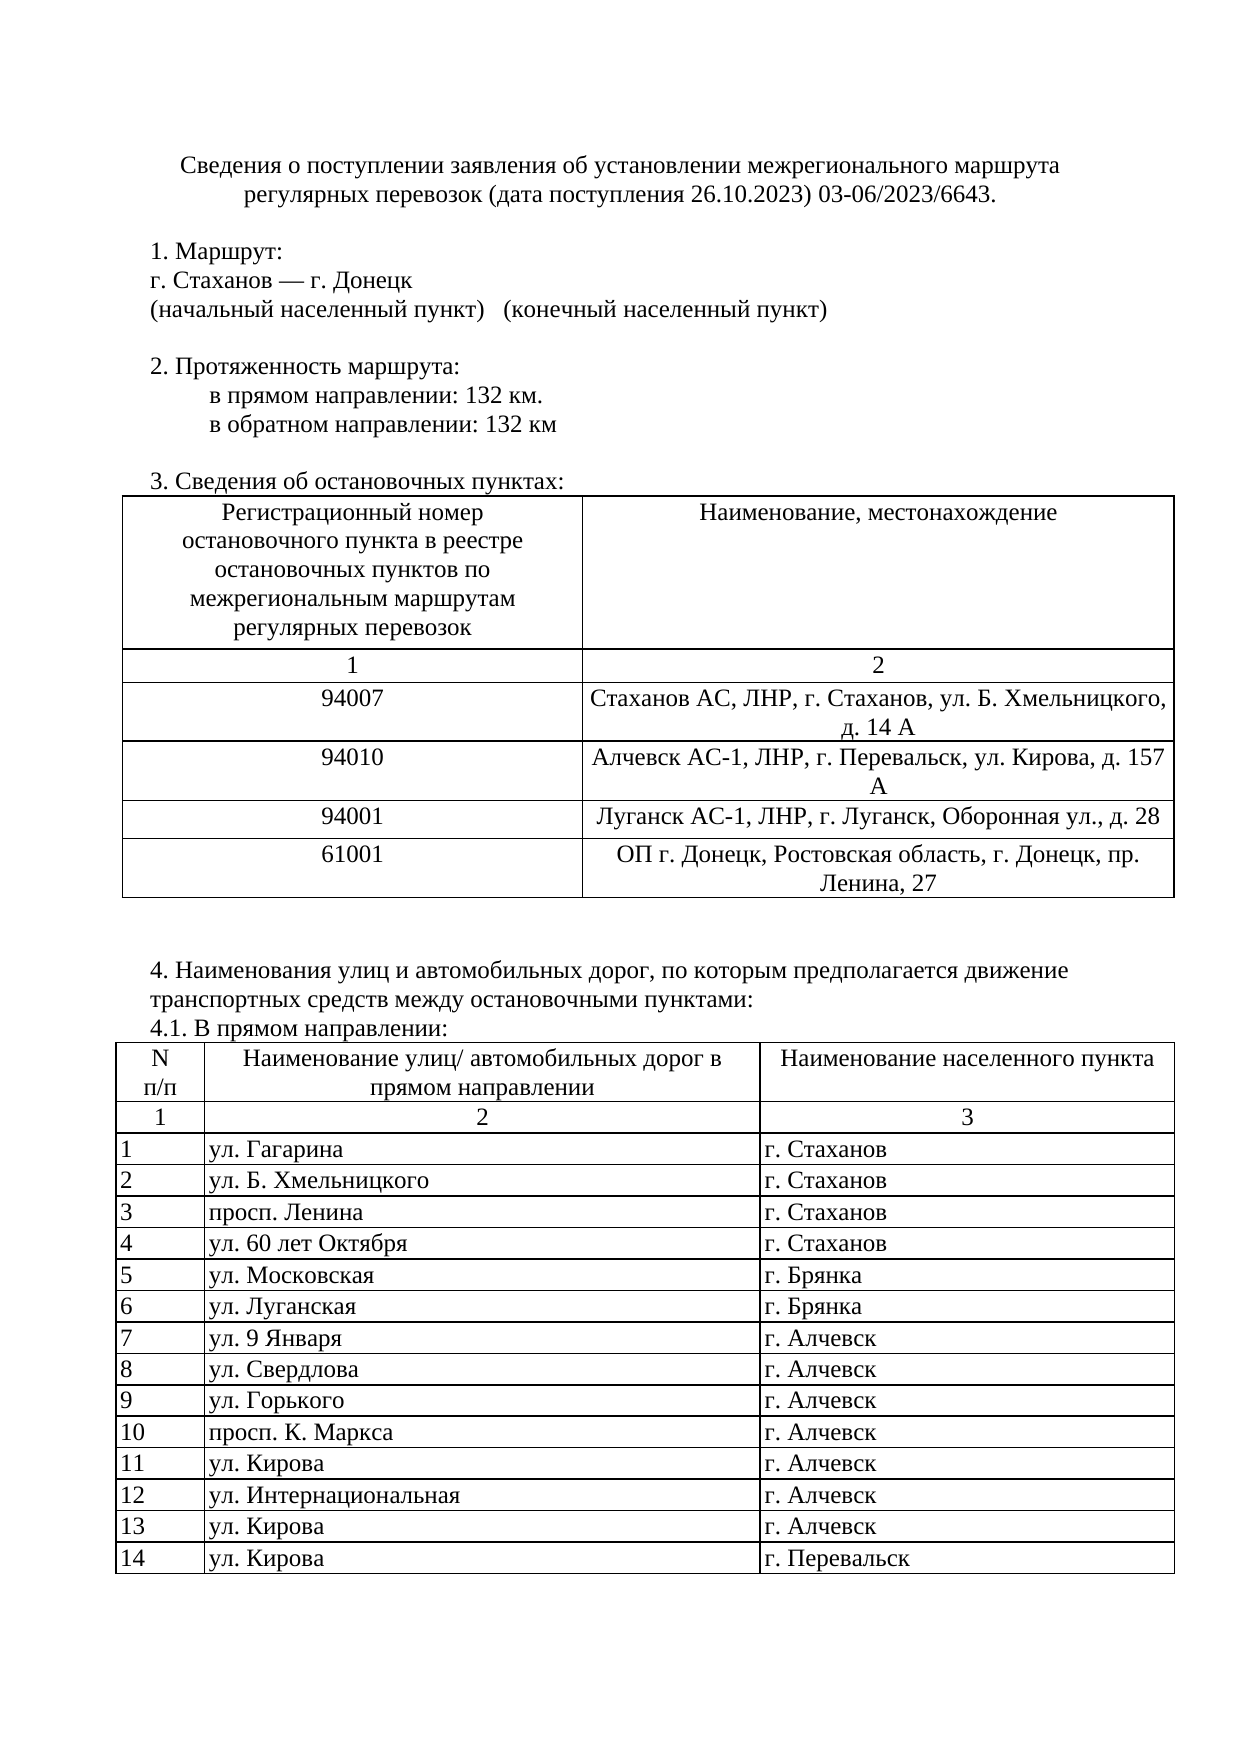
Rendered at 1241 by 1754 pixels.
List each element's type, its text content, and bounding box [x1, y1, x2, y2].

table_cell г. Алчевск [761, 1417, 1174, 1447]
table_cell ул. Московская [205, 1260, 759, 1289]
text Сведения о поступлении заявления об установлении межрегионального маршрута регулярных перевозок (дата поступления 26.10.2023) 03-06/2023/6643. [150, 150, 1090, 207]
table_cell 1 [117, 1134, 204, 1164]
table_header N п/п [117, 1043, 204, 1101]
table_cell 10 [117, 1417, 204, 1447]
text 3. Сведения об остановочных пунктах: [150, 466, 1090, 495]
table_cell Алчевск АС-1, ЛНР, г. Перевальск, ул. Кирова, д. 157 А [583, 742, 1173, 799]
table_cell г. Перевальск [761, 1543, 1174, 1573]
table_cell 3 [761, 1102, 1174, 1132]
table_cell 12 [117, 1480, 204, 1510]
table_cell г. Алчевск [761, 1386, 1174, 1415]
table_cell 1 [117, 1102, 204, 1132]
table_cell 8 [117, 1354, 204, 1384]
table_cell Луганск АС-1, ЛНР, г. Луганск, Оборонная ул., д. 28 [583, 801, 1173, 837]
table_cell ул. Горького [205, 1386, 759, 1415]
text в обратном направлении: 132 км [150, 409, 1090, 437]
table_cell г. Алчевск [761, 1323, 1174, 1352]
table_cell просп. Ленина [205, 1197, 759, 1227]
table_cell 4 [117, 1228, 204, 1258]
text 1. Маршрут: [150, 236, 1090, 265]
table_cell ОП г. Донецк, Ростовская область, г. Донецк, пр. Ленина, 27 [583, 839, 1173, 896]
text (начальный населенный пункт) (конечный населенный пункт) [150, 294, 1090, 322]
table_cell 14 [117, 1543, 204, 1573]
table_cell ул. 60 лет Октября [205, 1228, 759, 1258]
table_cell г. Стаханов [761, 1197, 1174, 1227]
table_cell 2 [583, 650, 1173, 681]
table_cell 2 [205, 1102, 759, 1132]
table_cell г. Алчевск [761, 1511, 1174, 1541]
text в прямом направлении: 132 км. [150, 380, 1090, 409]
table_cell Стаханов АС, ЛНР, г. Стаханов, ул. Б. Хмельницкого, д. 14 А [583, 683, 1173, 740]
table_cell 6 [117, 1291, 204, 1321]
text 4.1. В прямом направлении: [150, 1013, 1090, 1042]
table_cell ул. Кирова [205, 1543, 759, 1573]
table_cell г. Алчевск [761, 1480, 1174, 1510]
table_header Регистрационный номер остановочного пункта в реестре остановочных пунктов по межрегиональным маршрутам регулярных перевозок [123, 497, 582, 648]
table_cell ул. Луганская [205, 1291, 759, 1321]
table_cell 94001 [123, 801, 582, 837]
table_cell ул. Кирова [205, 1511, 759, 1541]
table_cell г. Алчевск [761, 1354, 1174, 1384]
table_cell ул. Б. Хмельницкого [205, 1165, 759, 1195]
table_cell 13 [117, 1511, 204, 1541]
table_cell г. Стаханов [761, 1165, 1174, 1195]
table_cell 11 [117, 1448, 204, 1478]
text г. Стаханов — г. Донецк [150, 265, 1090, 294]
table_cell 5 [117, 1260, 204, 1289]
table_header Наименование населенного пункта [761, 1043, 1174, 1101]
table_cell 1 [123, 650, 582, 681]
text 2. Протяженность маршрута: [150, 351, 1090, 380]
table_cell ул. Свердлова [205, 1354, 759, 1384]
table_cell ул. Интернациональная [205, 1480, 759, 1510]
text 4. Наименования улиц и автомобильных дорог, по которым предполагается движение транспортных средств между остановочными пунктами: [150, 956, 1090, 1013]
table_cell 61001 [123, 839, 582, 896]
table_cell 3 [117, 1197, 204, 1227]
table_cell ул. Гагарина [205, 1134, 759, 1164]
table_cell г. Алчевск [761, 1448, 1174, 1478]
table_cell 94010 [123, 742, 582, 799]
table_cell г. Брянка [761, 1291, 1174, 1321]
table_cell ул. Кирова [205, 1448, 759, 1478]
table_header Наименование улиц/ автомобильных дорог в прямом направлении [205, 1043, 759, 1101]
table_cell г. Стаханов [761, 1134, 1174, 1164]
table_cell 94007 [123, 683, 582, 740]
table_cell 7 [117, 1323, 204, 1352]
table_cell г. Стаханов [761, 1228, 1174, 1258]
table_header Наименование, местонахождение [583, 497, 1173, 648]
table_cell ул. 9 Января [205, 1323, 759, 1352]
table_cell г. Брянка [761, 1260, 1174, 1289]
table_cell 9 [117, 1386, 204, 1415]
table_cell просп. К. Маркса [205, 1417, 759, 1447]
table_cell 2 [117, 1165, 204, 1195]
